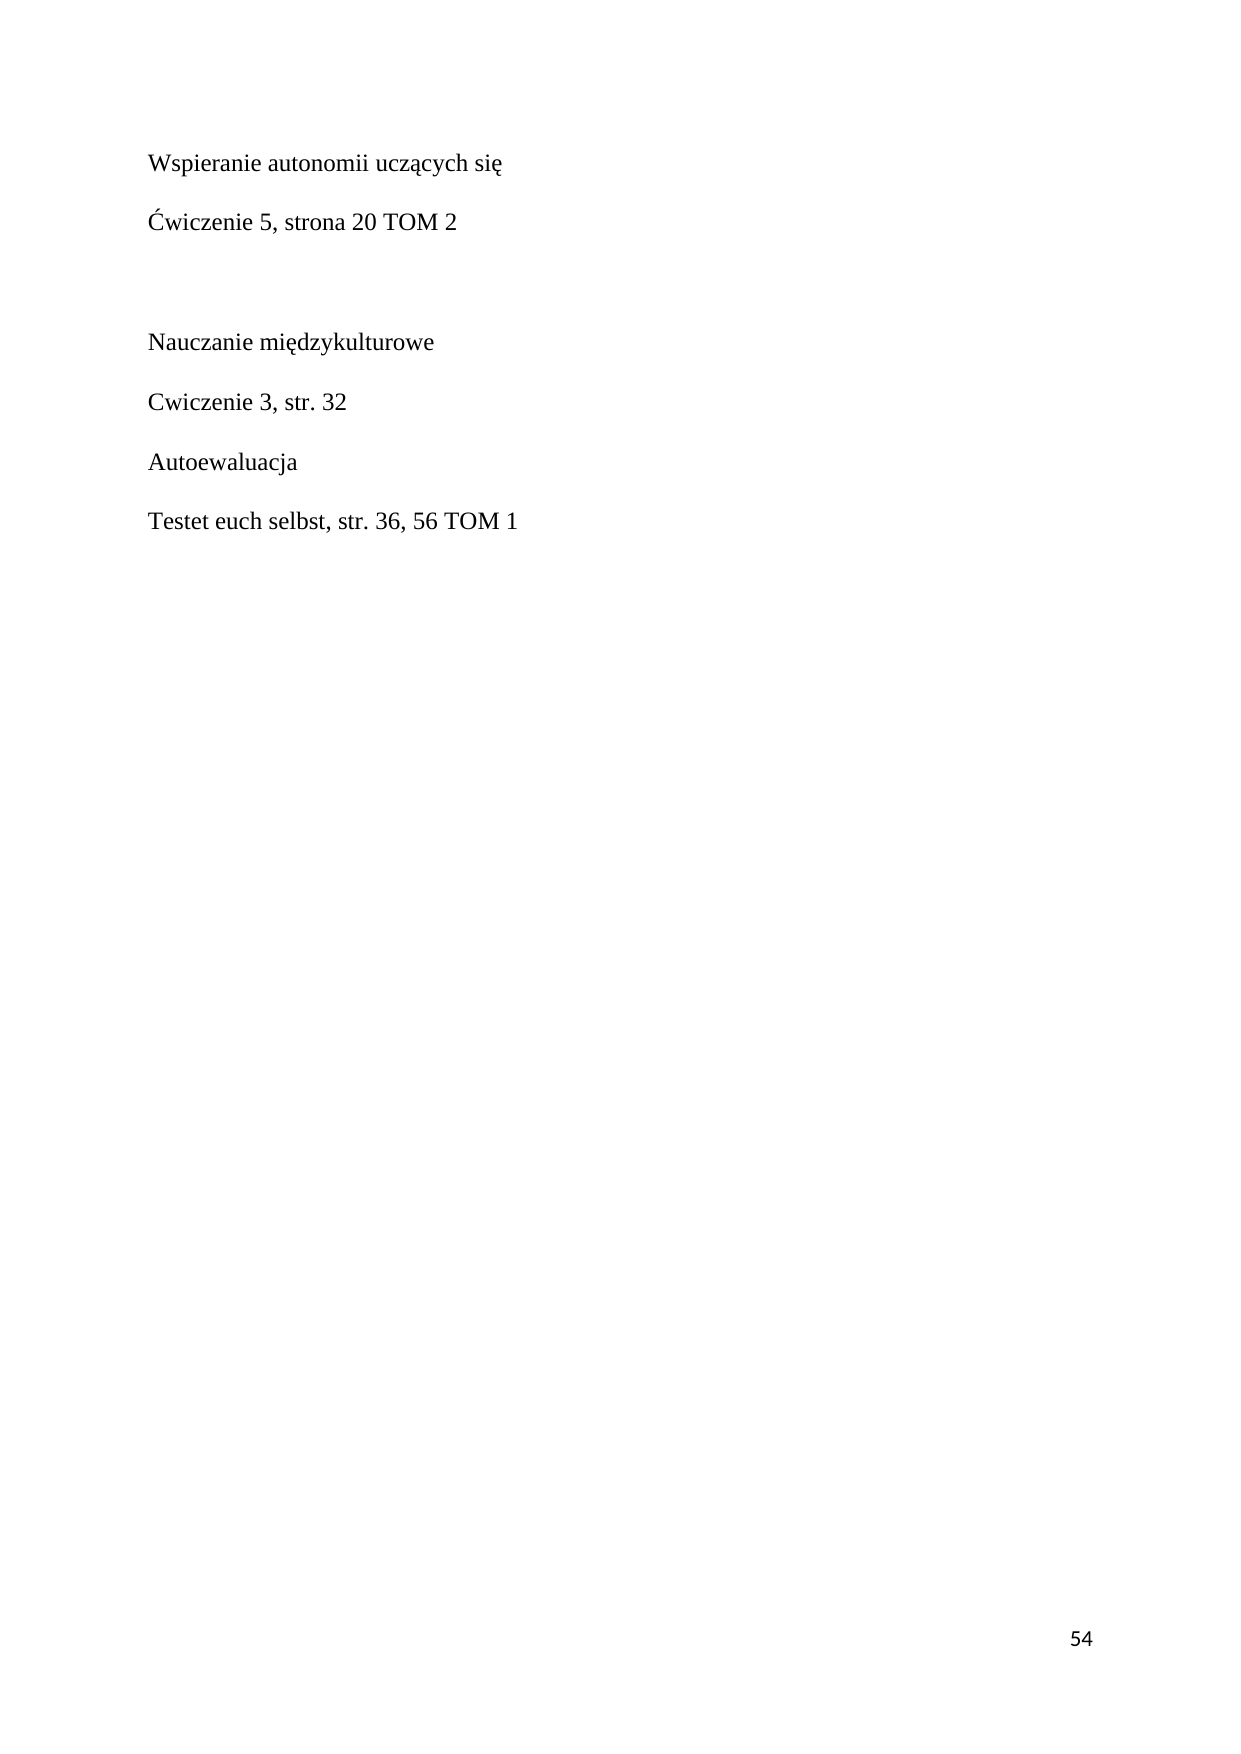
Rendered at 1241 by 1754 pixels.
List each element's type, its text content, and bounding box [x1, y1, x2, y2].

text Wspieranie autonomii uczących się [148, 148, 1093, 176]
text Nauczanie międzykulturowe [148, 327, 1093, 356]
text Ćwiczenie 5, strona 20 TOM 2 [148, 207, 1093, 236]
text Testet euch selbst, str. 36, 56 TOM 1 [148, 506, 1093, 535]
text Autoewaluacja [148, 447, 1093, 475]
text Cwiczenie 3, str. 32 [148, 387, 1093, 416]
